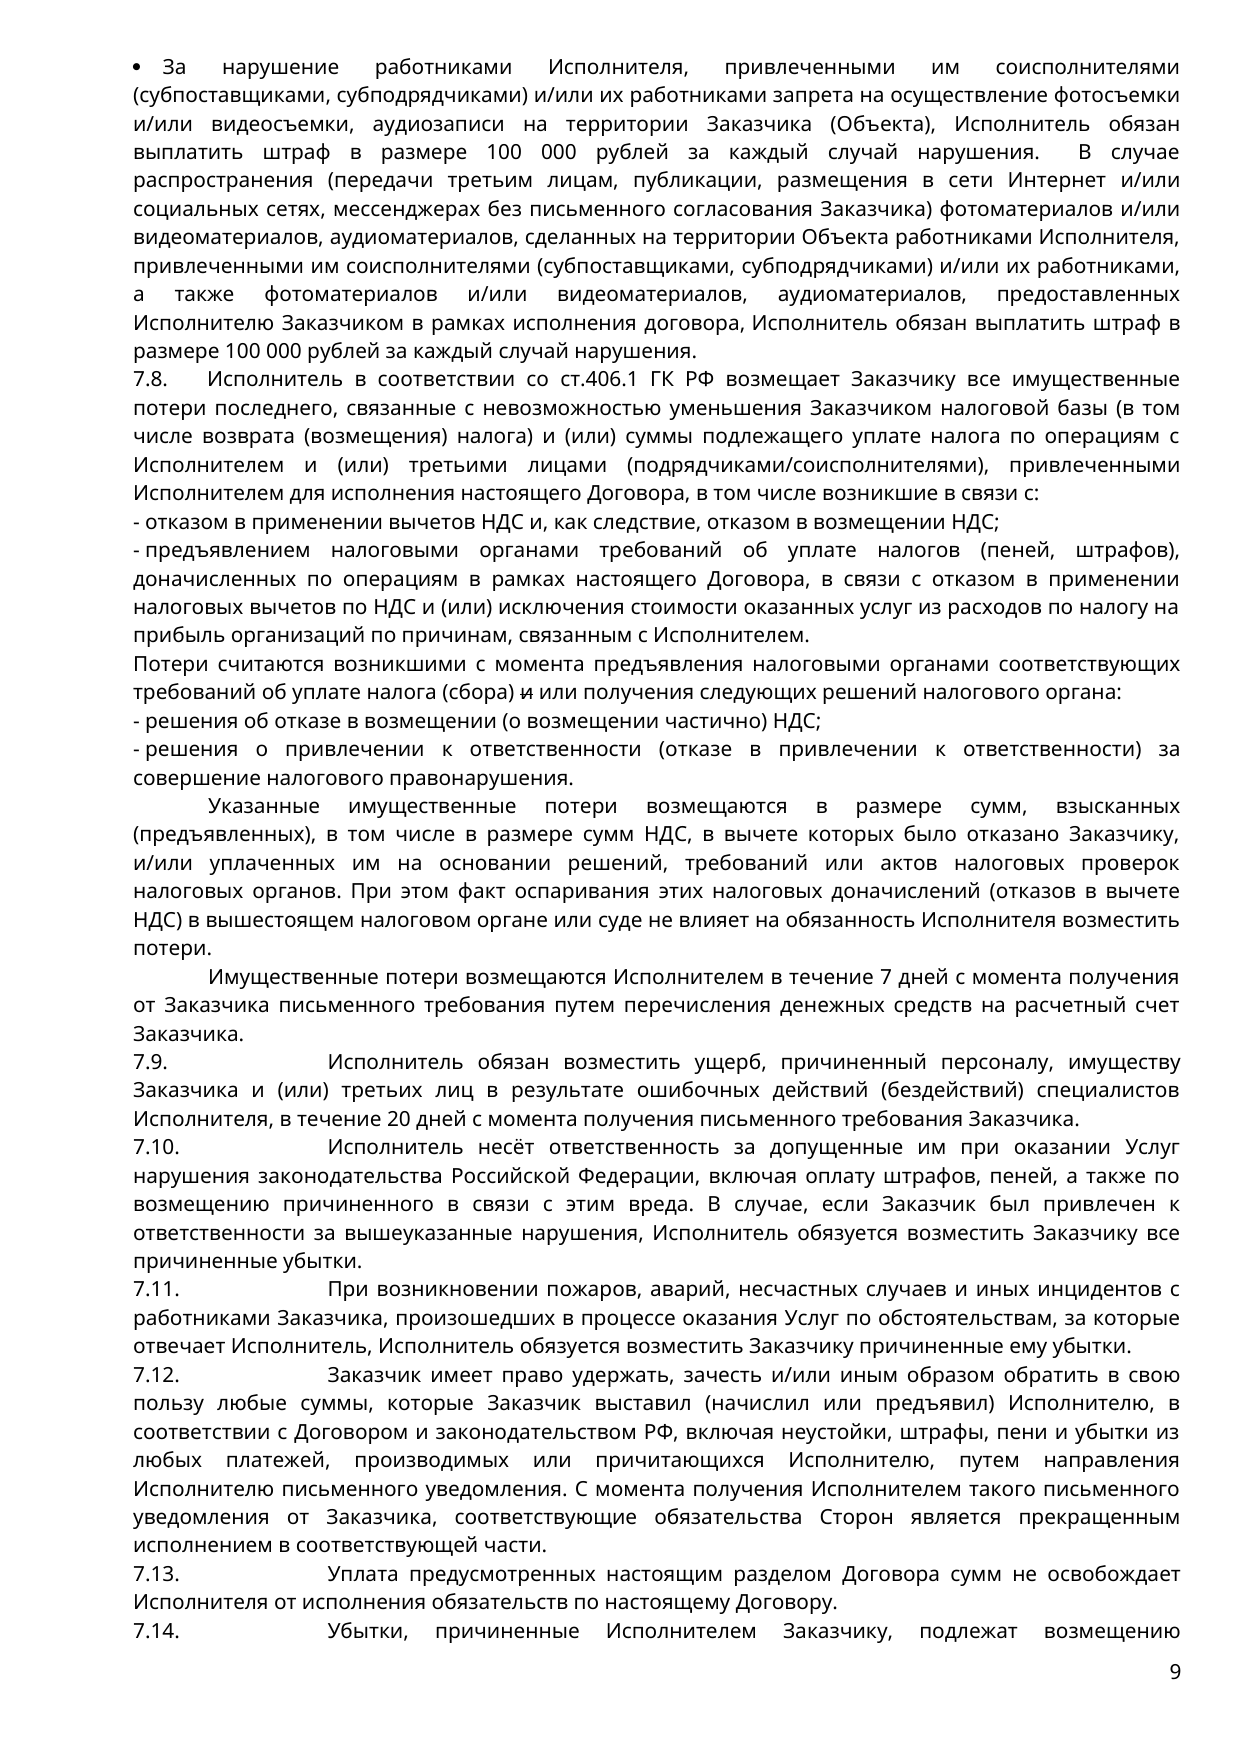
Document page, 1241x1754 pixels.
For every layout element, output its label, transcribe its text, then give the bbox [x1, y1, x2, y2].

list Исполнитель несёт ответственность за допущенные им при оказании Услуг нарушения законодательства Российской Федерации, включая оплату штрафов, пеней, а также по возмещению причиненного в связи с этим вреда. В случае, если Заказчик был привлечен к ответственности за вышеуказанные нарушения, Исполнитель обязуется возместить Заказчику все причиненные убытки. [133, 1132, 1181, 1274]
list При возникновении пожаров, аварий, несчастных случаев и иных инцидентов с работниками Заказчика, произошедших в процессе оказания Услуг по обстоятельствам, за которые отвечает Исполнитель, Исполнитель обязуется возместить Заказчику причиненные ему убытки. [133, 1274, 1181, 1360]
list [133, 1616, 1181, 1644]
list Указанные имущественные потери возмещаются в размере сумм, взысканных (предъявленных), в том числе в размере сумм НДС, в вычете которых было отказано Заказчику, и/или уплаченных им на основании решений, требований или актов налоговых проверок налоговых органов. При этом факт оспаривания этих налоговых доначислений (отказов в вычете НДС) в вышестоящем налоговом органе или суде не влияет на обязанность Исполнителя возместить потери. [133, 791, 1181, 962]
list Заказчик имеет право удержать, зачесть и/или иным образом обратить в свою пользу любые суммы, которые Заказчик выставил (начислил или предъявил) Исполнителю, в соответствии с Договором и законодательством РФ, включая неустойки, штрафы, пени и убытки из любых платежей, производимых или причитающихся Исполнителю, путем направления Исполнителю письменного уведомления. С момента получения Исполнителем такого письменного уведомления от Заказчика, соответствующие обязательства Сторон является прекращенным исполнением в соответствующей части. [133, 1360, 1181, 1559]
list - предъявлением налоговыми органами требований об уплате налогов (пеней, штрафов), доначисленных по операциям в рамках настоящего Договора, в связи с отказом в применении налоговых вычетов по НДС и (или) исключения стоимости оказанных услуг из расходов по налогу на прибыль организаций по причинам, связанным с Исполнителем. [133, 535, 1181, 649]
list Потери считаются возникшими с момента предъявления налоговыми органами соответствующих требований об уплате налога (сбора) и или получения следующих решений налогового органа: [133, 649, 1181, 706]
list За нарушение работниками Исполнителя, привлеченными им соисполнителями (субпоставщиками, субподрядчиками) и/или их работниками запрета на осуществление фотосъемки и/или видеосъемки, аудиозаписи на территории Заказчика (Объекта), Исполнитель обязан выплатить штраф в размере 100 000 рублей за каждый случай нарушения. В случае распространения (передачи третьим лицам, публикации, размещения в сети Интернет и/или социальных сетях, мессенджерах без письменного согласования Заказчика) фотоматериалов и/или видеоматериалов, аудиоматериалов, сделанных на территории Объекта работниками Исполнителя, привлеченными им соисполнителями (субпоставщиками, субподрядчиками) и/или их работниками, а также фотоматериалов и/или видеоматериалов, аудиоматериалов, предоставленных Исполнителю Заказчиком в рамках исполнения договора, Исполнитель обязан выплатить штраф в размере 100 000 рублей за каждый случай нарушения. [133, 52, 1181, 364]
list - решения об отказе в возмещении (о возмещении частично) НДС; [133, 706, 1181, 734]
list Уплата предусмотренных настоящим разделом Договора сумм не освобождает Исполнителя от исполнения обязательств по настоящему Договору. [133, 1559, 1181, 1616]
list - отказом в применении вычетов НДС и, как следствие, отказом в возмещении НДС; [133, 507, 1181, 535]
list - решения о привлечении к ответственности (отказе в привлечении к ответственности) за совершение налогового правонарушения. [133, 734, 1181, 791]
list Имущественные потери возмещаются Исполнителем в течение 7 дней с момента получения от Заказчика письменного требования путем перечисления денежных средств на расчетный счет Заказчика. [133, 962, 1181, 1047]
list Исполнитель обязан возместить ущерб, причиненный персоналу, имуществу Заказчика и (или) третьих лиц в результате ошибочных действий (бездействий) специалистов Исполнителя, в течение 20 дней с момента получения письменного требования Заказчика. [133, 1047, 1181, 1132]
list Исполнитель в соответствии со ст.406.1 ГК РФ возмещает Заказчику все имущественные потери последнего, связанные с невозможностью уменьшения Заказчиком налоговой базы (в том числе возврата (возмещения) налога) и (или) суммы подлежащего уплате налога по операциям с Исполнителем и (или) третьими лицами (подрядчиками/соисполнителями), привлеченными Исполнителем для исполнения настоящего Договора, в том числе возникшие в связи с: [133, 364, 1181, 507]
